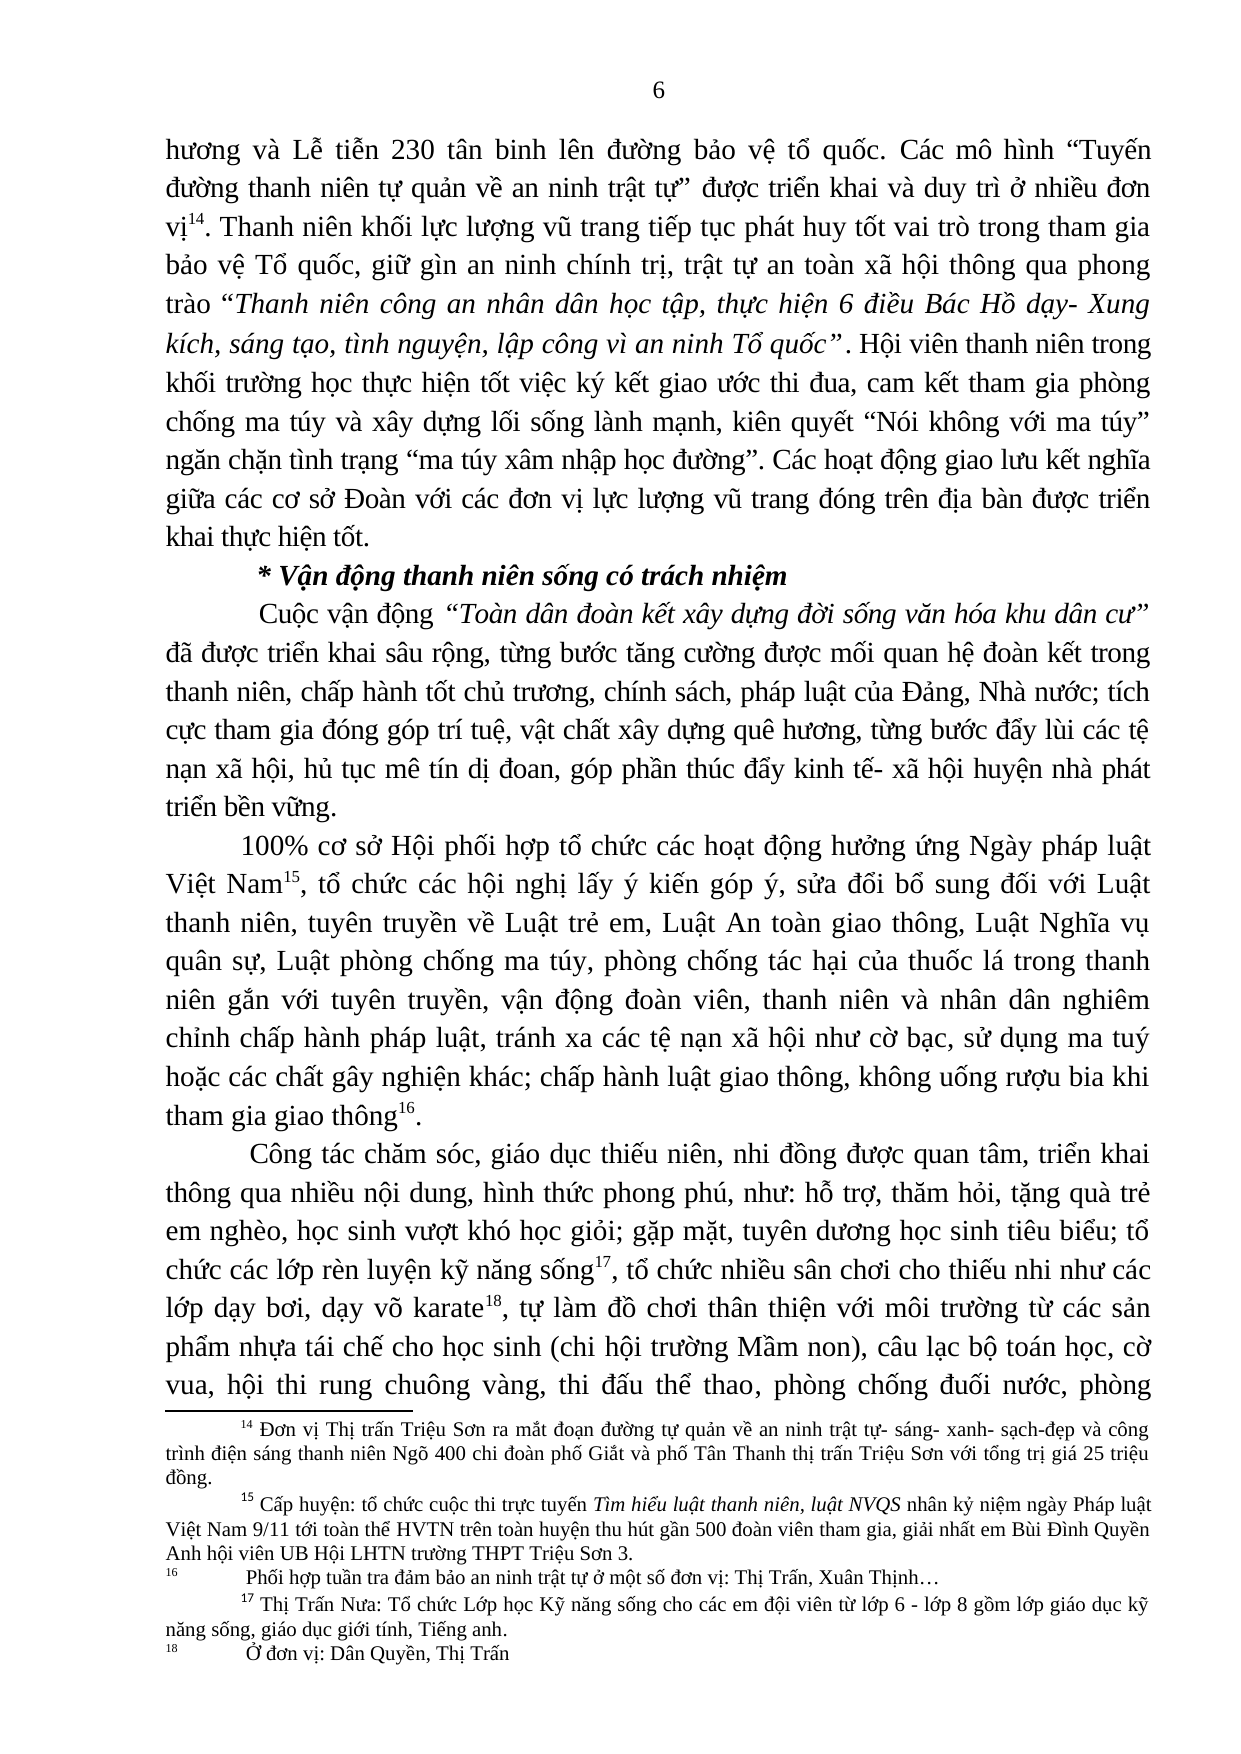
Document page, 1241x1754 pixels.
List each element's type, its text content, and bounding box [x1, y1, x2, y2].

text 100% cơ sở Hội phối hợp tổ chức các hoạt động hưởng ứng Ngày pháp luật Việt Nam, tổ chức các hội nghị lấy ý kiến góp ý, sửa đổi bổ sung đối với Luật thanh niên, tuyên truyền về Luật trẻ em, Luật An toàn giao thông, Luật Nghĩa vụ quân sự, Luật phòng chống ma túy, phòng chống tác hại của thuốc lá trong thanh niên gắn với tuyên truyền, vận động đoàn viên, thanh niên và nhân dân nghiêm chỉnh chấp hành pháp luật, tránh xa các tệ nạn xã hội như cờ bạc, sử dụng ma tuý hoặc các chất gây nghiện khác; chấp hành luật giao thông, không uống rượu bia khi tham gia giao thông. [165, 828, 1152, 1131]
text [165, 132, 1152, 553]
text * Vận động thanh niên sống có trách nhiệm [165, 558, 1152, 592]
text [165, 1136, 1152, 1401]
text Cuộc vận động “Toàn dân đoàn kết xây dựng đời sống văn hóa khu dân cư” đã được triển khai sâu rộng, từng bước tăng cường được mối quan hệ đoàn kết trong thanh niên, chấp hành tốt chủ trương, chính sách, pháp luật của Đảng, Nhà nước; tích cực tham gia đóng góp trí tuệ, vật chất xây dựng quê hương, từng bước đẩy lùi các tệ nạn xã hội, hủ tục mê tín dị đoan, góp phần thúc đẩy kinh tế- xã hội huyện nhà phát triển bền vững. [165, 597, 1152, 823]
